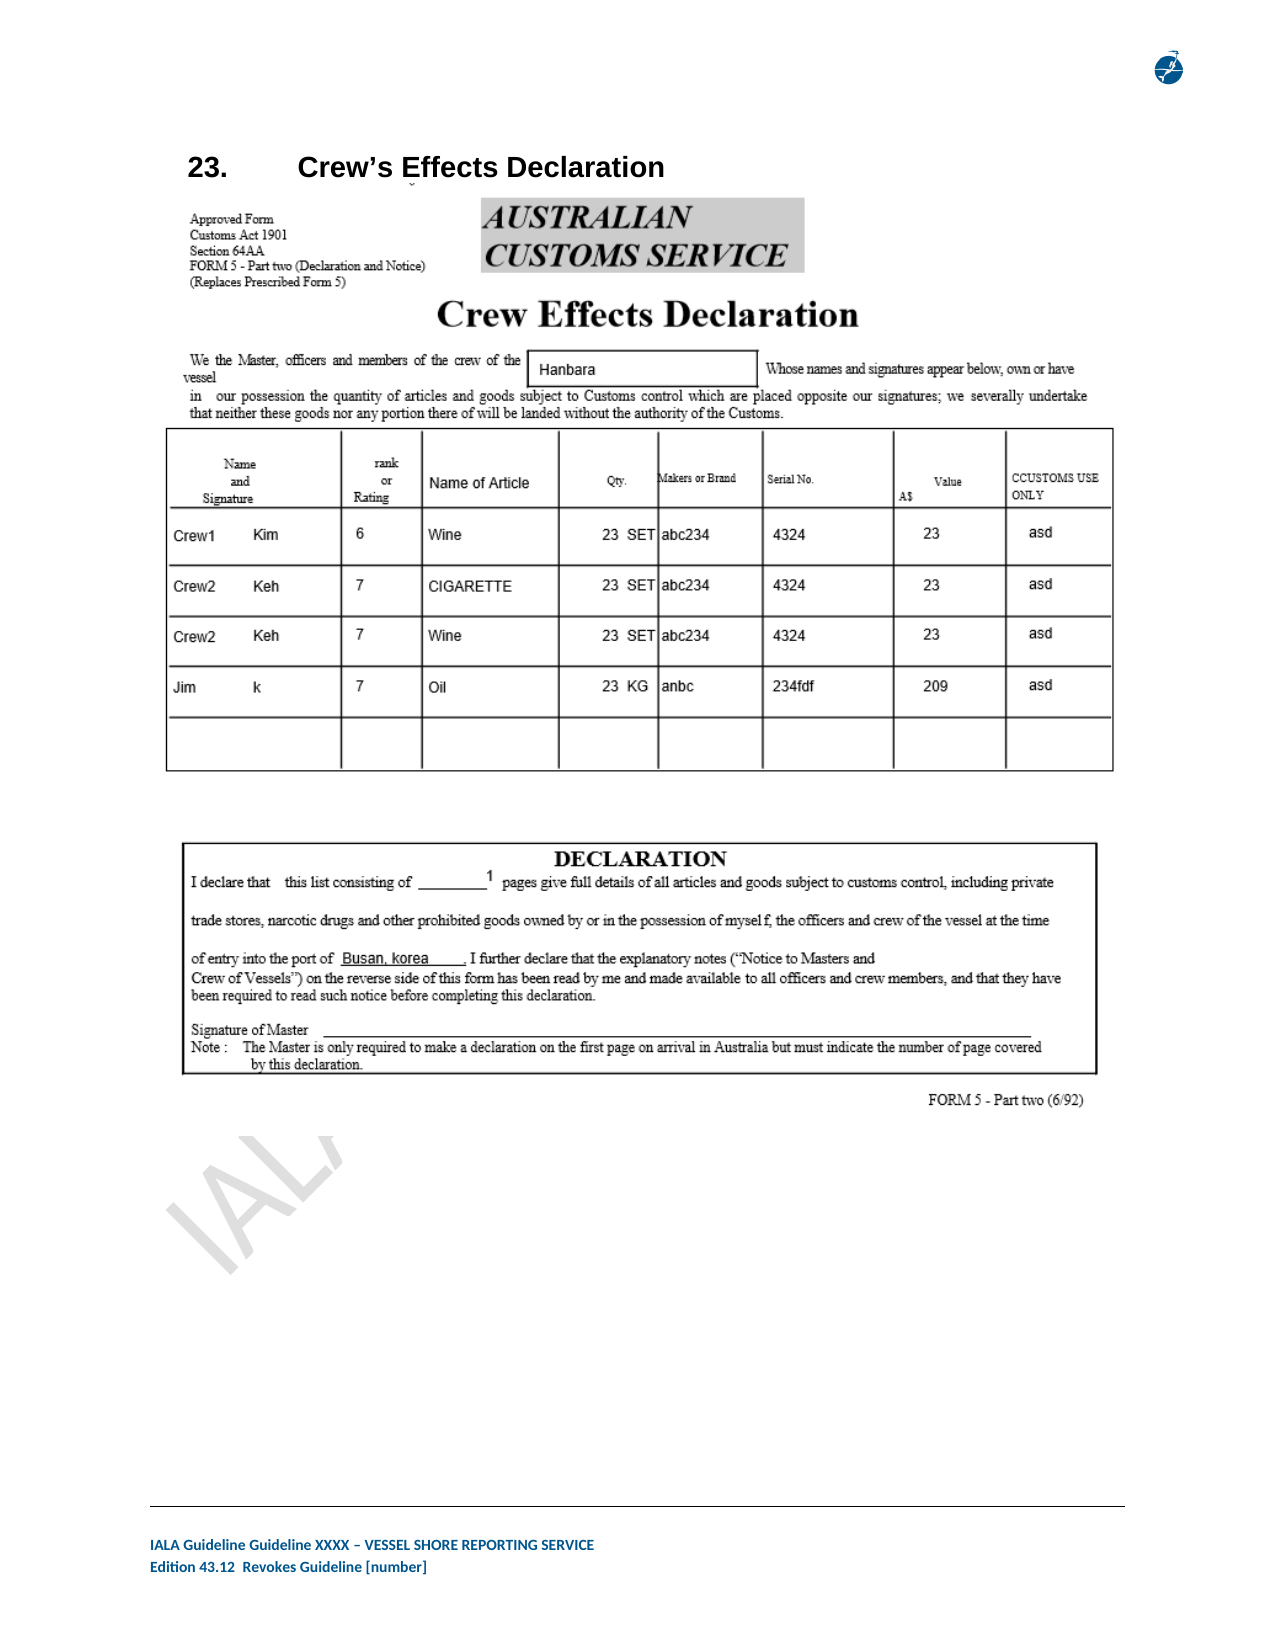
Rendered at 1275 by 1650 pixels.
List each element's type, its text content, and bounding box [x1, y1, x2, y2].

picture [1123, 0, 1242, 119]
picture [150, 183, 1125, 1136]
list Crew’s Effects Declaration [187, 150, 1125, 183]
